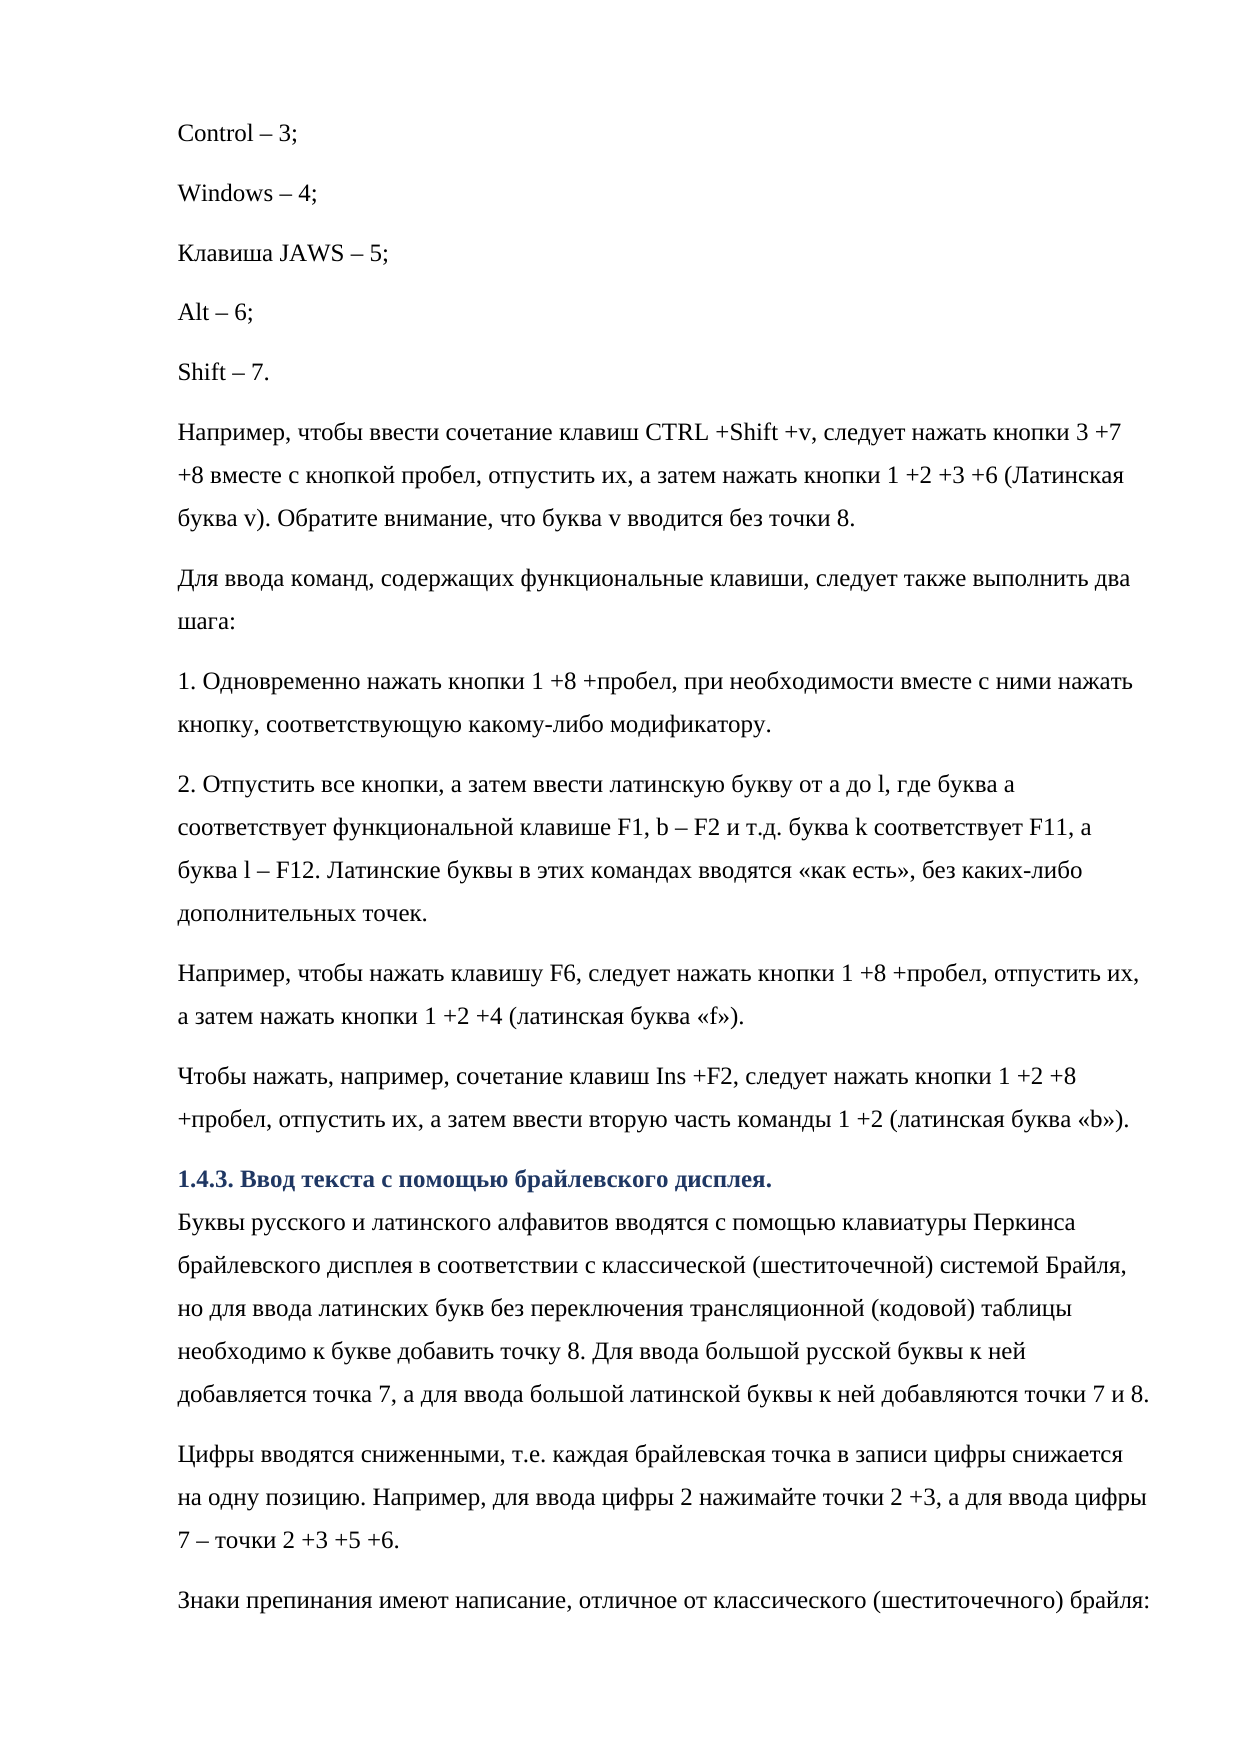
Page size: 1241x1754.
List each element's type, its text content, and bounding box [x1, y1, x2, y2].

text Shift – 7. [177, 357, 1152, 386]
text Например, чтобы ввести сочетание клавиш CTRL +Shift +v, следует нажать кнопки 3 +7 +8 вместе с кнопкой пробел, отпустить их, а затем нажать кнопки 1 +2 +3 +6 (Латинская буква v). Обратите внимание, что буква v вводится без точки 8. [177, 417, 1152, 532]
text 1. Одновременно нажать кнопки 1 +8 +пробел, при необходимости вместе с ними нажать кнопку, соответствующую какому-либо модификатору. [177, 666, 1152, 738]
text Цифры вводятся сниженными, т.е. каждая брайлевская точка в записи цифры снижается на одну позицию. Например, для ввода цифры 2 нажимайте точки 2 +3, а для ввода цифры 7 – точки 2 +3 +5 +6. [177, 1439, 1152, 1554]
text Чтобы нажать, например, сочетание клавиш Ins +F2, следует нажать кнопки 1 +2 +8 +пробел, отпустить их, а затем ввести вторую часть команды 1 +2 (латинская буква «b»). [177, 1061, 1152, 1133]
text Например, чтобы нажать клавишу F6, следует нажать кнопки 1 +8 +пробел, отпустить их, а затем нажать кнопки 1 +2 +4 (латинская буква «f»). [177, 958, 1152, 1030]
text Alt – 6; [177, 297, 1152, 326]
subtitle 1.4.3. Ввод текста с помощью брайлевского дисплея. [177, 1164, 1152, 1193]
text Control – 3; [177, 118, 1152, 147]
text Знаки препинания имеют написание, отличное от классического (шеститочечного) брайля: [177, 1585, 1152, 1614]
text 2. Отпустить все кнопки, а затем ввести латинскую букву от a до l, где буква a соответствует функциональной клавише F1, b – F2 и т.д. буква k соответствует F11, а буква l – F12. Латинские буквы в этих командах вводятся «как есть», без каких-либо дополнительных точек. [177, 769, 1152, 927]
text Клавиша JAWS – 5; [177, 238, 1152, 266]
text Буквы русского и латинского алфавитов вводятся с помощью клавиатуры Перкинса брайлевского дисплея в соответствии с классической (шеститочечной) системой Брайля, но для ввода латинских букв без переключения трансляционной (кодовой) таблицы необходимо к букве добавить точку 8. Для ввода большой русской буквы к ней добавляется точка 7, а для ввода большой латинской буквы к ней добавляются точки 7 и 8. [177, 1207, 1152, 1408]
text Для ввода команд, содержащих функциональные клавиши, следует также выполнить два шага: [177, 563, 1152, 635]
text Windows – 4; [177, 178, 1152, 207]
